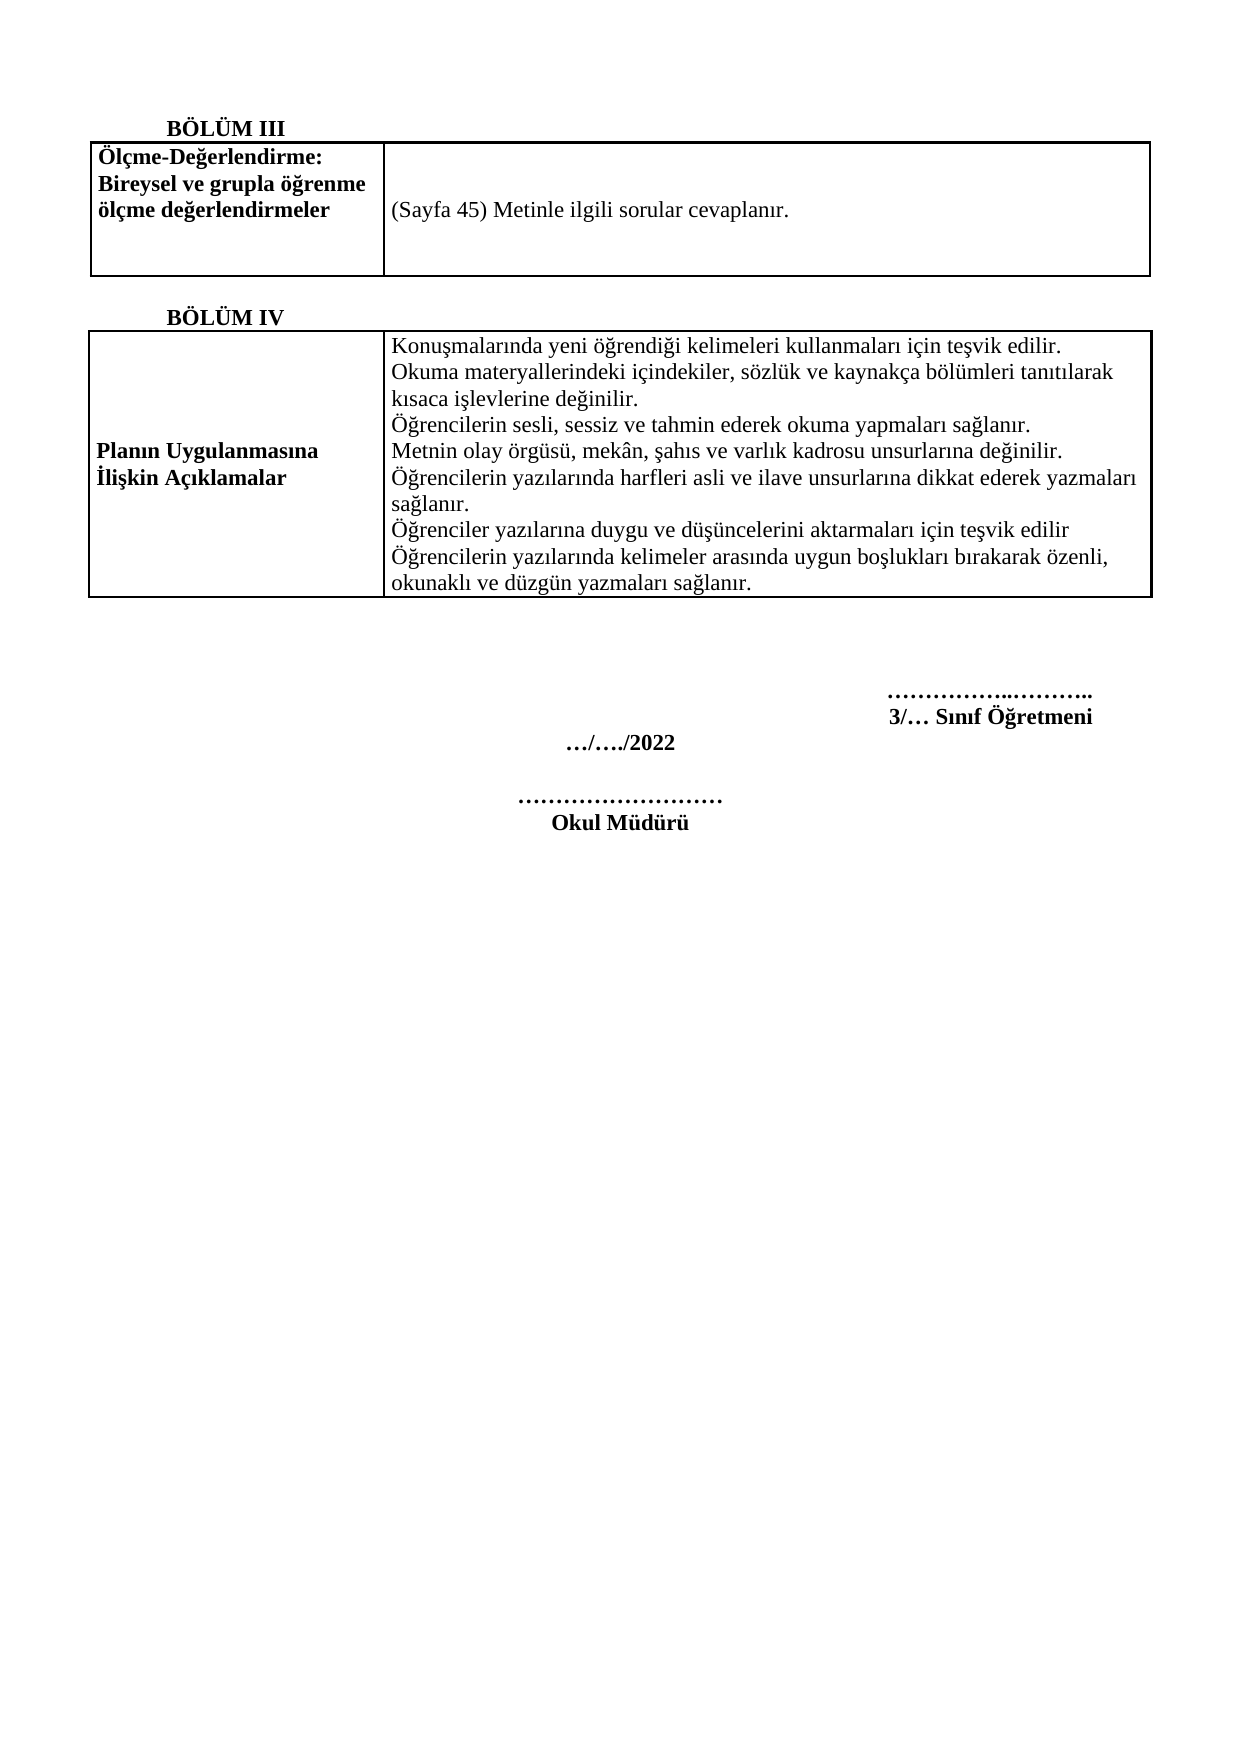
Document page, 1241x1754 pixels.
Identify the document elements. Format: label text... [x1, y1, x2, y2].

text …/…./2022 [148, 729, 1092, 756]
table_header Planın Uygulanmasına İlişkin Açıklamalar [90, 332, 383, 596]
text Okul Müdürü [148, 808, 1092, 835]
text ……………………… [148, 782, 1092, 808]
subtitle BÖLÜM IV [148, 304, 1092, 330]
text 3/… Sınıf Öğretmeni [148, 703, 1092, 729]
table_header Konuşmalarında yeni öğrendiği kelimeleri kullanmaları için teşvik edilir. Okuma materyallerindeki içindekiler, sözlük ve kaynakça bölümleri tanıtılarak kısaca işlevlerine değinilir. Öğrencilerin sesli, sessiz ve tahmin ederek okuma yapmaları sağlanır. Metnin olay örgüsü, mekân, şahıs ve varlık kadrosu unsurlarına değinilir. Öğrencilerin yazılarında harfleri asli ve ilave unsurlarına dikkat ederek yazmaları sağlanır. Öğrenciler yazılarına duygu ve düşüncelerini aktarmaları için teşvik edilir Öğrencilerin yazılarında kelimeler arasında uygun boşlukları bırakarak özenli, okunaklı ve düzgün yazmaları sağlanır. [385, 332, 1150, 596]
table_header Ölçme-Değerlendirme: Bireysel ve grupla öğrenme ölçme değerlendirmeler [92, 144, 383, 275]
subtitle BÖLÜM III [148, 115, 1092, 141]
text ……………..……….. [148, 677, 1092, 703]
table_header (Sayfa 45) Metinle ilgili sorular cevaplanır. [385, 144, 1149, 275]
